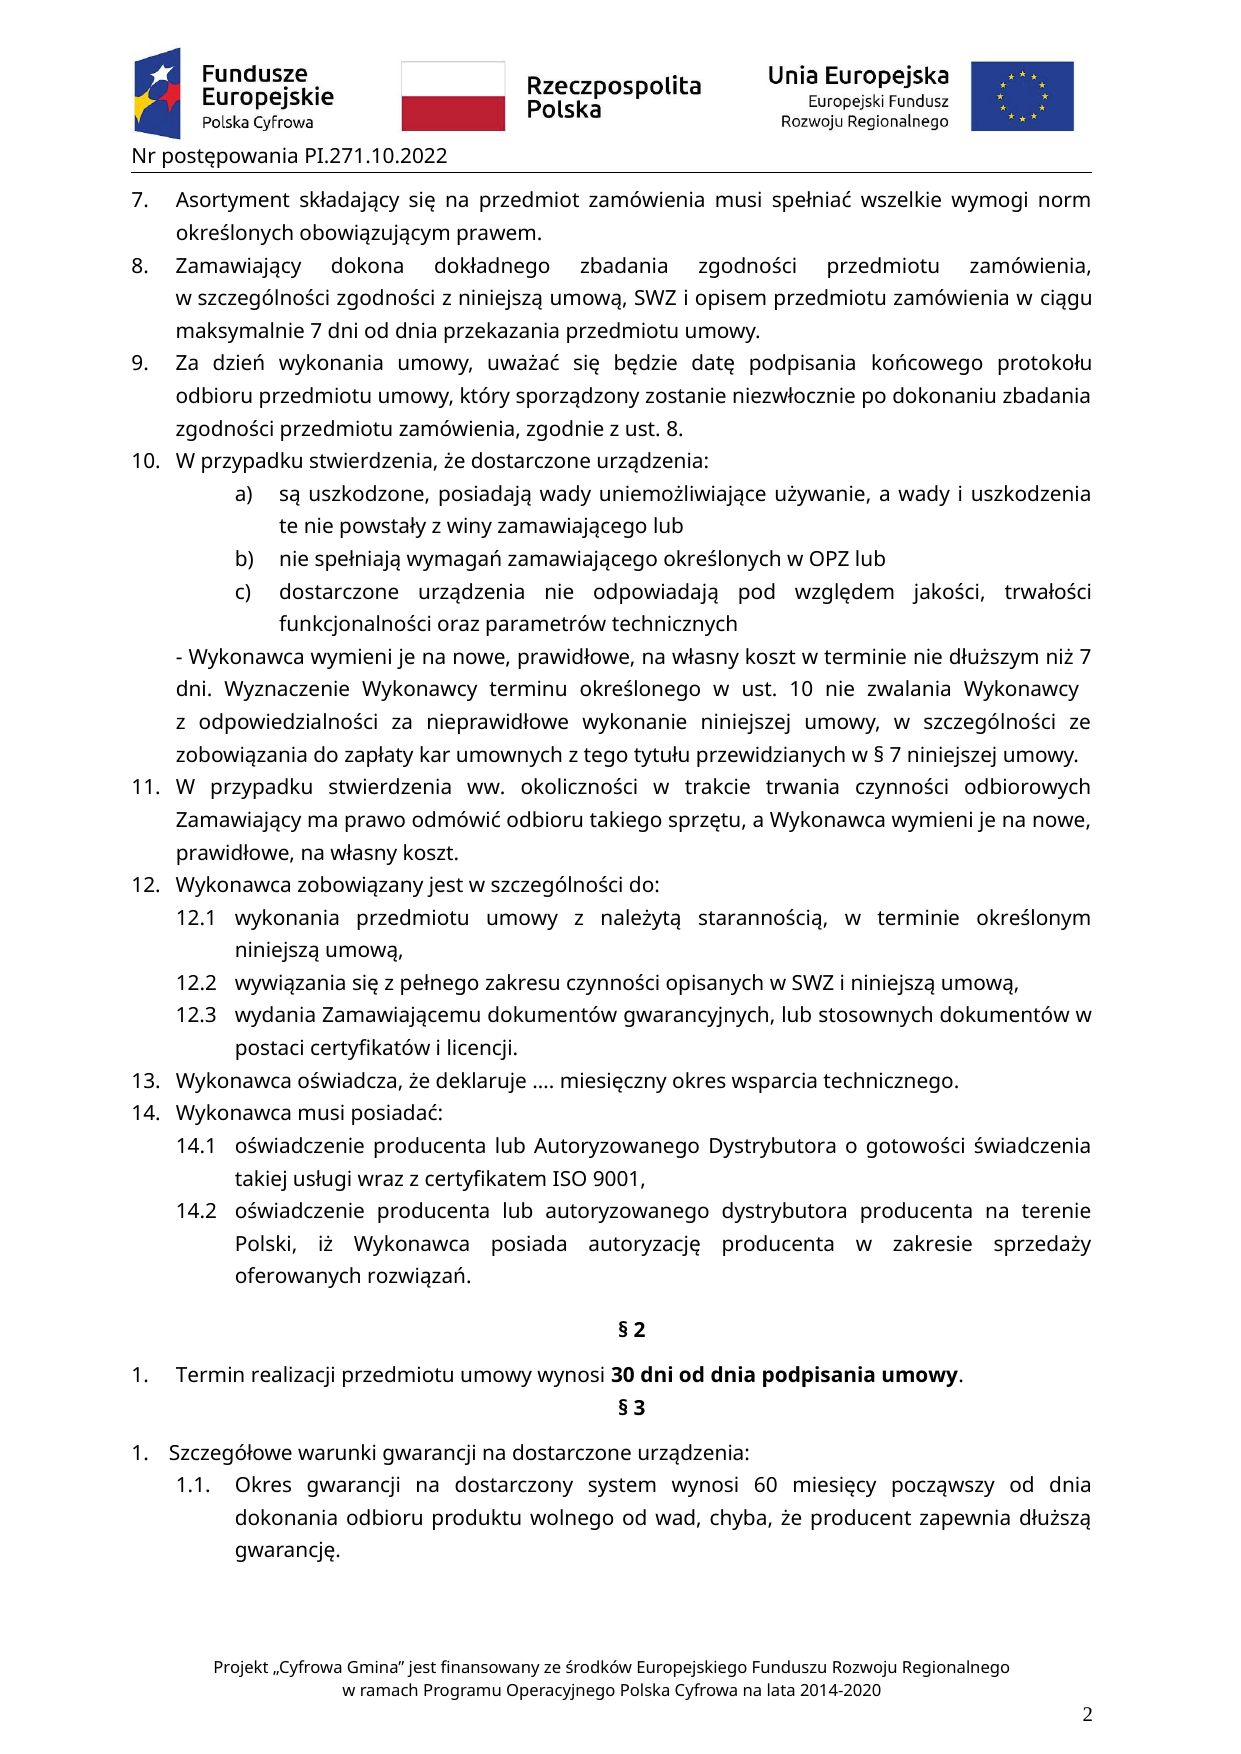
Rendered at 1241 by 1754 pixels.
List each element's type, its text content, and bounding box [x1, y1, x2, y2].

list Termin realizacji przedmiotu umowy wynosi 30 dni od dnia podpisania umowy. [131, 1360, 1092, 1388]
list dostarczone urządzenia nie odpowiadają pod względem jakości, trwałości funkcjonalności oraz parametrów technicznych [234, 577, 1092, 638]
list oświadczenie producenta lub autoryzowanego dystrybutora producenta na terenie Polski, iż Wykonawca posiada autoryzację producenta w zakresie sprzedaży oferowanych rozwiązań. [176, 1196, 1092, 1290]
list W przypadku stwierdzenia, że dostarczone urządzenia: [131, 446, 1092, 475]
list W przypadku stwierdzenia ww. okoliczności w trakcie trwania czynności odbiorowych Zamawiający ma prawo odmówić odbioru takiego sprzętu, a Wykonawca wymieni je na nowe, prawidłowe, na własny koszt. [131, 772, 1092, 866]
list Za dzień wykonania umowy, uważać się będzie datę podpisania końcowego protokołu odbioru przedmiotu umowy, który sporządzony zostanie niezwłocznie po dokonaniu zbadania zgodności przedmiotu zamówienia, zgodnie z ust. 8. [131, 348, 1092, 442]
list wywiązania się z pełnego zakresu czynności opisanych w SWZ i niniejszą umową, [176, 968, 1092, 996]
list Szczegółowe warunki gwarancji na dostarczone urządzenia: [131, 1438, 1092, 1466]
list Zamawiający dokona dokładnego zbadania zgodności przedmiotu zamówienia, w szczególności zgodności z niniejszą umową, SWZ i opisem przedmiotu zamówienia w ciągu maksymalnie 7 dni od dnia przekazania przedmiotu umowy. [131, 251, 1092, 344]
list są uszkodzone, posiadają wady uniemożliwiające używanie, a wady i uszkodzenia te nie powstały z winy zamawiającego lub [234, 479, 1092, 540]
text § 3 [171, 1393, 1092, 1421]
list oświadczenie producenta lub Autoryzowanego Dystrybutora o gotowości świadczenia takiej usługi wraz z certyfikatem ISO 9001, [176, 1131, 1092, 1192]
list Wykonawca musi posiadać: [131, 1098, 1092, 1127]
list wykonania przedmiotu umowy z należytą starannością, w terminie określonym niniejszą umową, [176, 903, 1092, 964]
list Wykonawca zobowiązany jest w szczególności do: [131, 870, 1092, 899]
text - Wykonawca wymieni je na nowe, prawidłowe, na własny koszt w terminie nie dłuższym niż 7 dni. Wyznaczenie Wykonawcy terminu określonego w ust. 10 nie zwalania Wykonawcy z odpowiedzialności za nieprawidłowe wykonanie niniejszej umowy, w szczególności ze zobowiązania do zapłaty kar umownych z tego tytułu przewidzianych w § 7 niniejszej umowy. [176, 642, 1092, 768]
list wydania Zamawiającemu dokumentów gwarancyjnych, lub stosownych dokumentów w postaci certyfikatów i licencji. [175, 1001, 1092, 1062]
list Okres gwarancji na dostarczony system wynosi 60 miesięcy począwszy od dnia dokonania odbioru produktu wolnego od wad, chyba, że producent zapewnia dłuższą gwarancję. [176, 1470, 1092, 1564]
text § 2 [171, 1315, 1092, 1343]
list Asortyment składający się na przedmiot zamówienia musi spełniać wszelkie wymogi norm określonych obowiązującym prawem. [131, 186, 1092, 247]
list Wykonawca oświadcza, że deklaruje …. miesięczny okres wsparcia technicznego. [131, 1066, 1092, 1094]
list nie spełniają wymagań zamawiającego określonych w OPZ lub [234, 544, 1092, 573]
